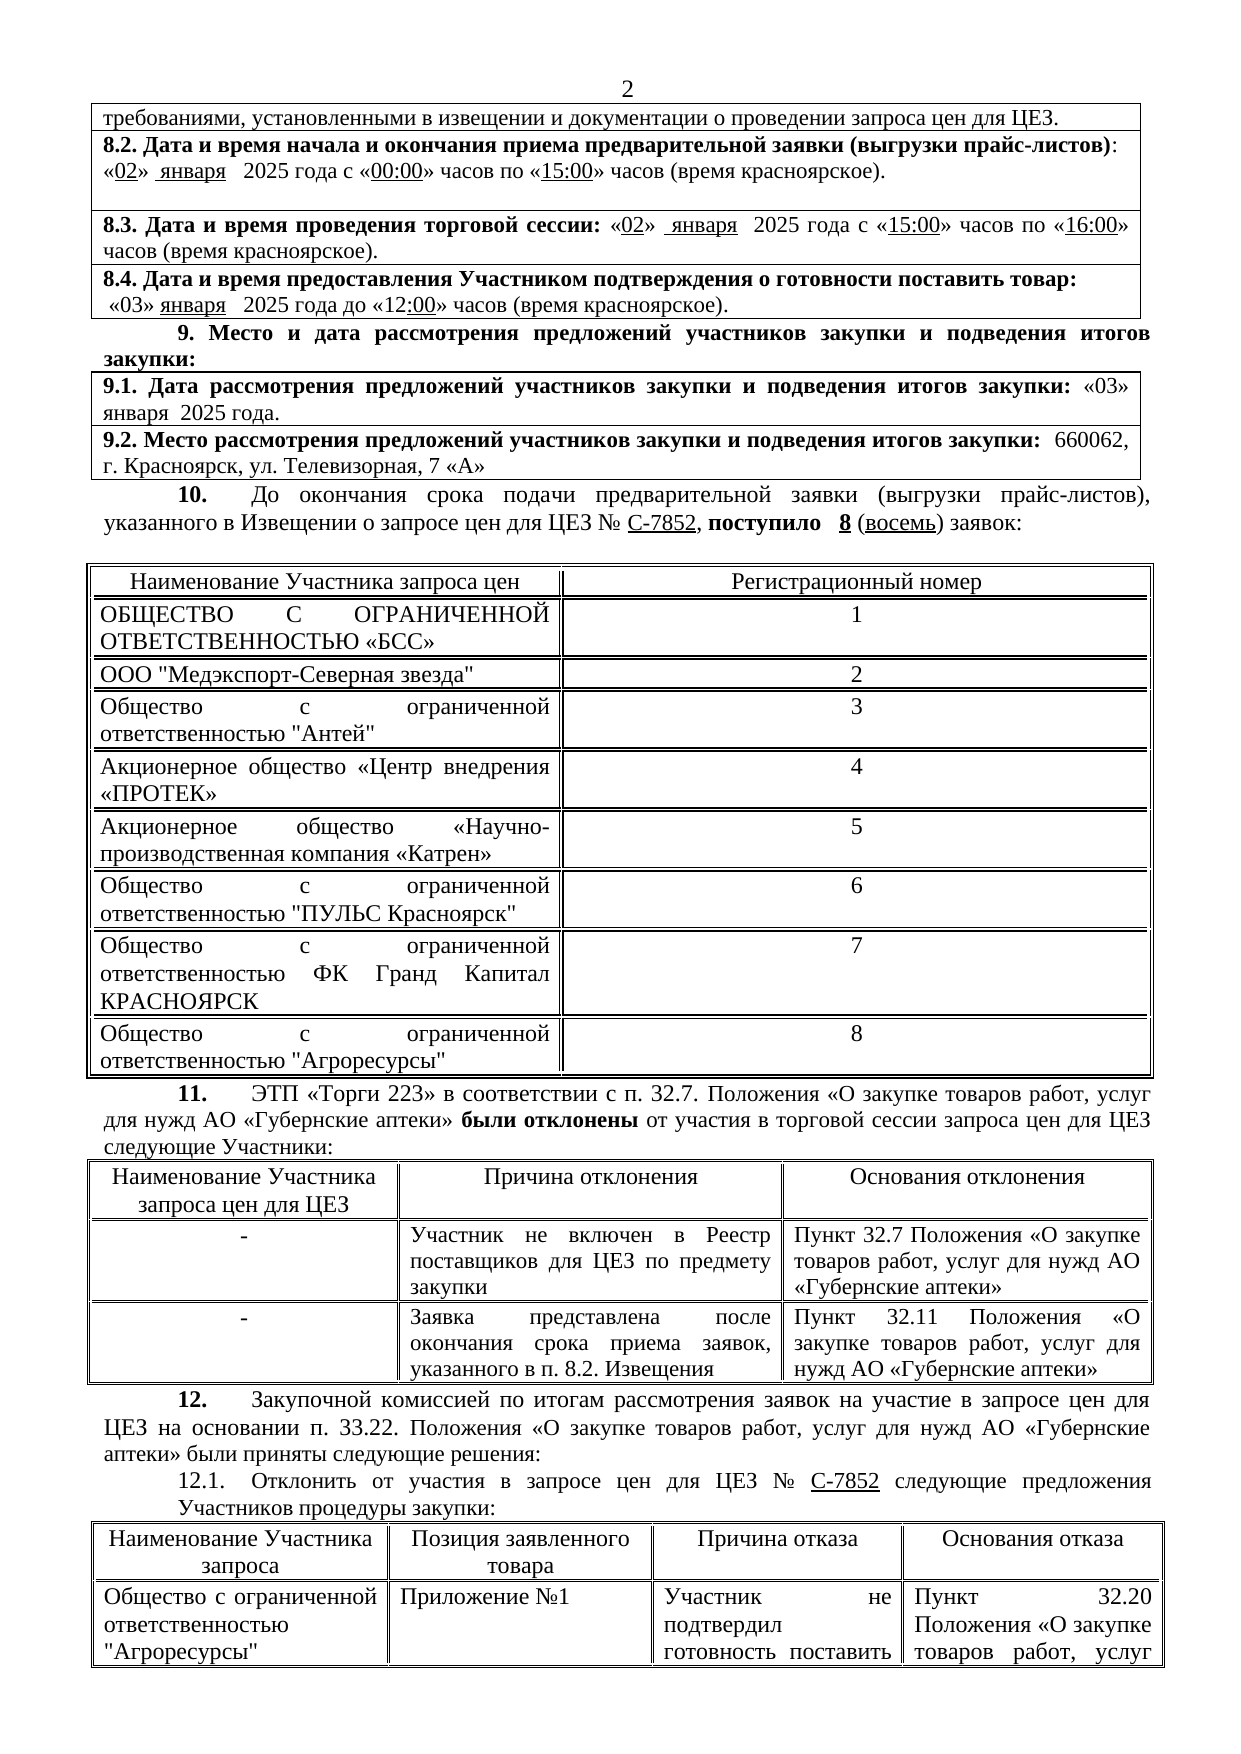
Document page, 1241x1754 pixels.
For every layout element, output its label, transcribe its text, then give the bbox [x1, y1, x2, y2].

list ЭТП «Торги 223» в соответствии с п. 32.7. Положения «О закупке товаров работ, услуг для нужд АО «Губернские аптеки» были отклонены от участия в торговой сессии запроса цен для ЦЕЗ следующие Участники: [103, 1079, 1152, 1159]
table_cell Общество с ограниченной ответственностью ФК Гранд Капитал КРАСНОЯРСК [89, 927, 561, 1014]
table_cell 5 [561, 807, 1152, 867]
table_cell Акционерное общество «Центр внедрения «ПРОТЕК» [89, 747, 561, 807]
table_cell Участник не включен в Реестр поставщиков для ЦЕЗ по предмету закупки [400, 1221, 781, 1300]
table_header Наименование Участника запроса цен [91, 567, 561, 595]
table_cell Акционерное общество «Научно-производственная компания «Катрен» [89, 807, 561, 867]
table_cell Общество с ограниченной ответственностью "ПУЛЬС Красноярск" [89, 867, 561, 927]
table_header Основания отказа [903, 1524, 1162, 1579]
table_cell - [90, 1300, 399, 1382]
table_cell Заявка представлена после окончания срока приема заявок, указанного в п. 8.2. Извещения [399, 1300, 783, 1382]
table_cell Общество с ограниченной ответственностью "Антей" [89, 687, 561, 747]
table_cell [653, 1579, 903, 1665]
table_cell 4 [561, 747, 1152, 807]
table_cell Приложение №1 [389, 1582, 652, 1665]
table_cell 8.4. Дата и время предоставления Участником подтверждения о готовности поставить товар: «03» января 2025 года до «12:00» часов (время красноярское). [92, 265, 1140, 318]
table_cell Пункт 32.11 Положения «О закупке товаров работ, услуг для нужд АО «Губернские аптеки» [783, 1300, 1151, 1382]
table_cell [92, 1579, 388, 1665]
table_cell ООО "Медэкспорт-Северная звезда" [89, 655, 561, 687]
list До окончания срока подачи предварительной заявки (выгрузки прайс-листов), указанного в Извещении о запросе цен для ЦЕЗ № C-7852, поступило 8 (восемь) заявок: [103, 480, 1152, 535]
table_header Позиция заявленного товара [389, 1524, 652, 1579]
table_cell - [90, 1218, 397, 1300]
table_header Наименование Участника запроса цен для ЦЕЗ [89, 1160, 399, 1217]
table_cell 7 [561, 927, 1152, 1014]
table_cell 9.2. Место рассмотрения предложений участников закупки и подведения итогов закупки: 660062, г. Красноярск, ул. Телевизорная, 7 «А» [92, 426, 1140, 479]
table_header Причина отклонения [399, 1160, 783, 1217]
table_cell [903, 1579, 1163, 1665]
table_header Причина отказа [653, 1522, 903, 1579]
table_cell 2 [561, 655, 1152, 687]
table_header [92, 104, 1140, 130]
table_header Регистрационный номер [561, 564, 1152, 595]
table_header Основания отклонения [783, 1162, 1151, 1217]
table_cell 8.3. Дата и время проведения торговой сессии: «02» января 2025 года с «15:00» часов по «16:00» часов (время красноярское). [92, 211, 1140, 264]
table_cell 8.2. Дата и время начала и окончания приема предварительной заявки (выгрузки прайс-листов): «02» января 2025 года с «00:00» часов по «15:00» часов (время красноярское). [92, 131, 1140, 210]
table_cell 6 [561, 867, 1152, 927]
table_cell Пункт 32.7 Положения «О закупке товаров работ, услуг для нужд АО «Губернские аптеки» [784, 1218, 1151, 1300]
table_cell 1 [561, 595, 1152, 655]
text 9. Место и дата рассмотрения предложений участников закупки и подведения итогов закупки: [103, 319, 1152, 371]
table_header Наименование Участника запроса [94, 1524, 388, 1579]
table_header 9.1. Дата рассмотрения предложений участников закупки и подведения итогов закупки: «03» января 2025 года. [92, 373, 1140, 425]
list Закупочной комиссией по итогам рассмотрения заявок на участие в запросе цен для ЦЕЗ на основании п. 33.22. Положения «О закупке товаров работ, услуг для нужд АО «Губернские аптеки» были приняты следующие решения: [103, 1385, 1152, 1467]
table_cell ОБЩЕСТВО С ОГРАНИЧЕННОЙ ОТВЕТСТВЕННОСТЬЮ «БСС» [89, 595, 561, 655]
table_cell Общество с ограниченной ответственностью "Агроресурсы" [89, 1014, 561, 1074]
table_cell 8 [561, 1014, 1152, 1074]
list Отклонить от участия в запросе цен для ЦЕЗ № C-7852 следующие предложения Участников процедуры закупки: [177, 1467, 1152, 1521]
table_cell 3 [561, 687, 1152, 747]
